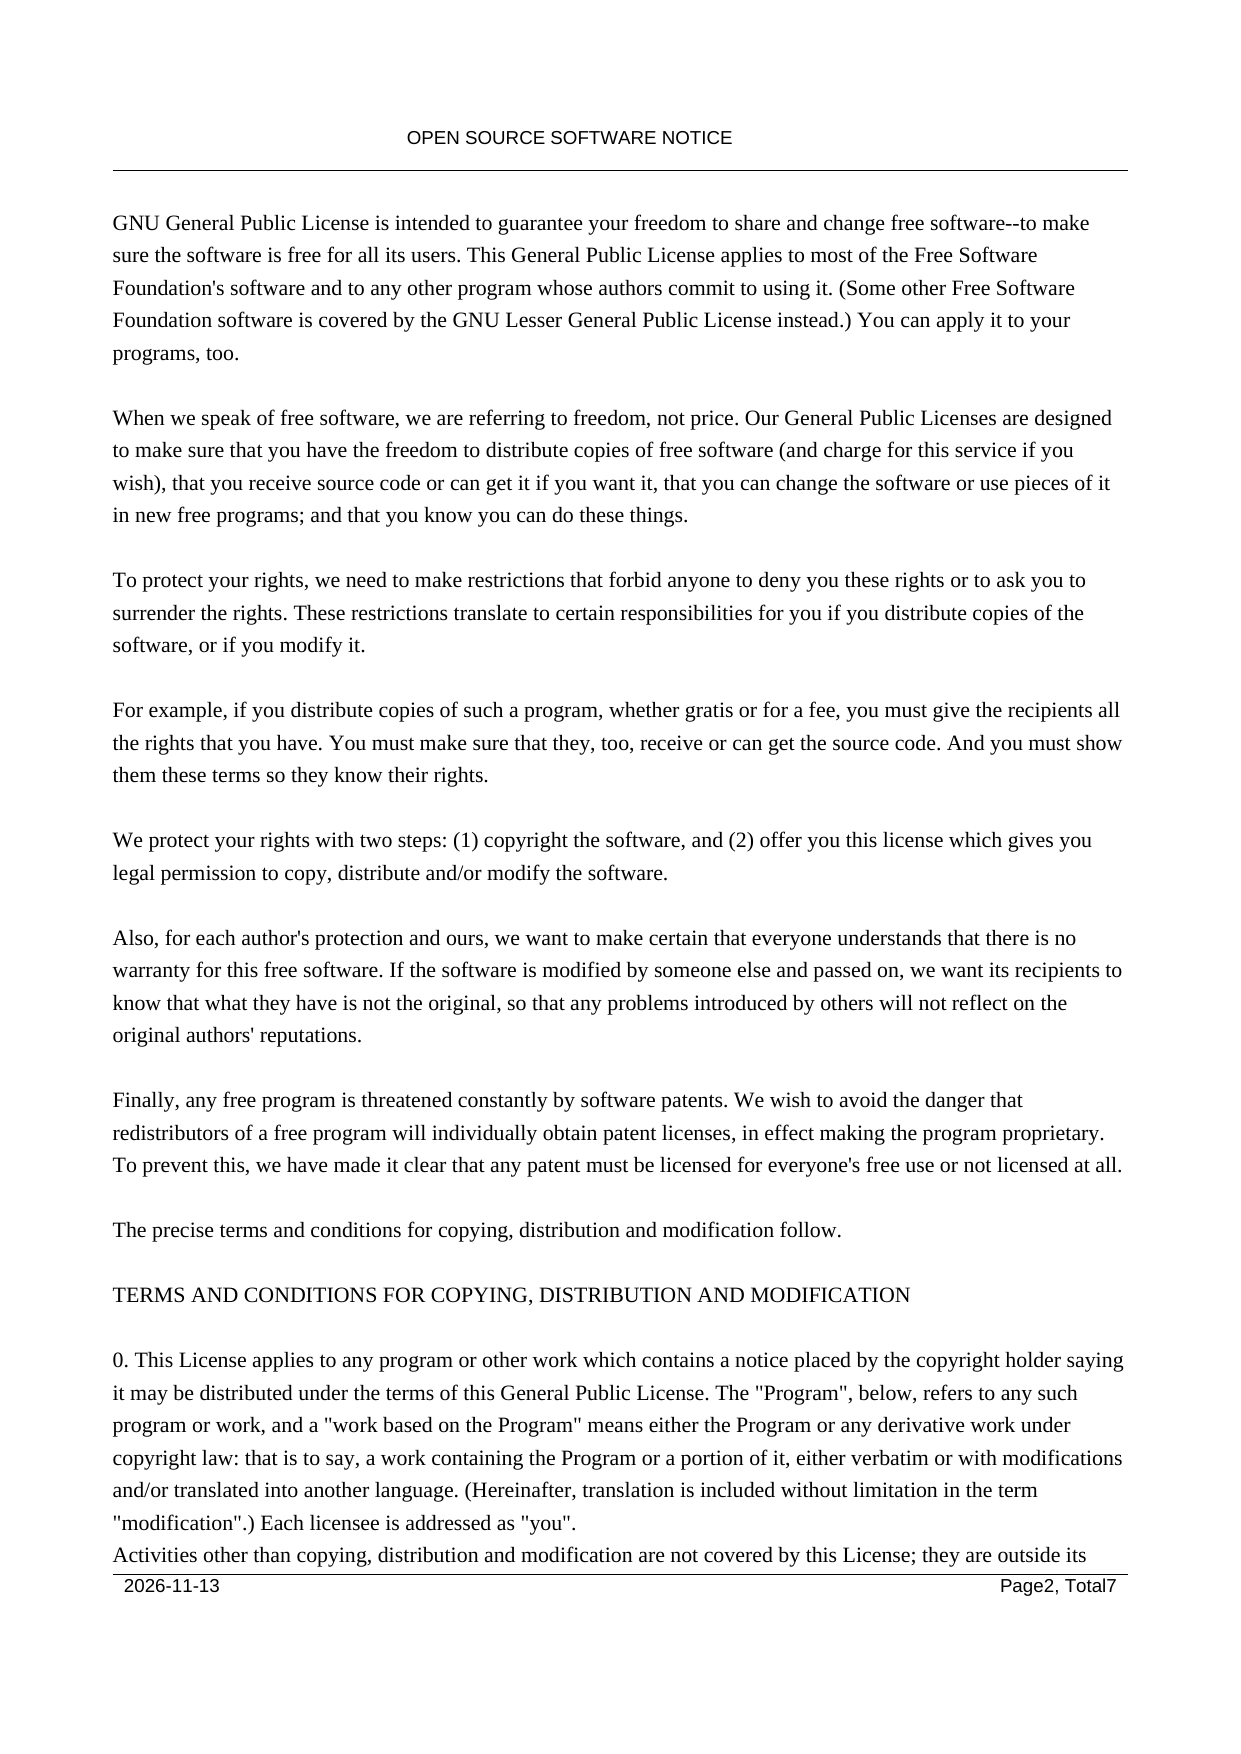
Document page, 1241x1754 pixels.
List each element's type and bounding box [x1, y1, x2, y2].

text [112, 206, 1128, 1571]
